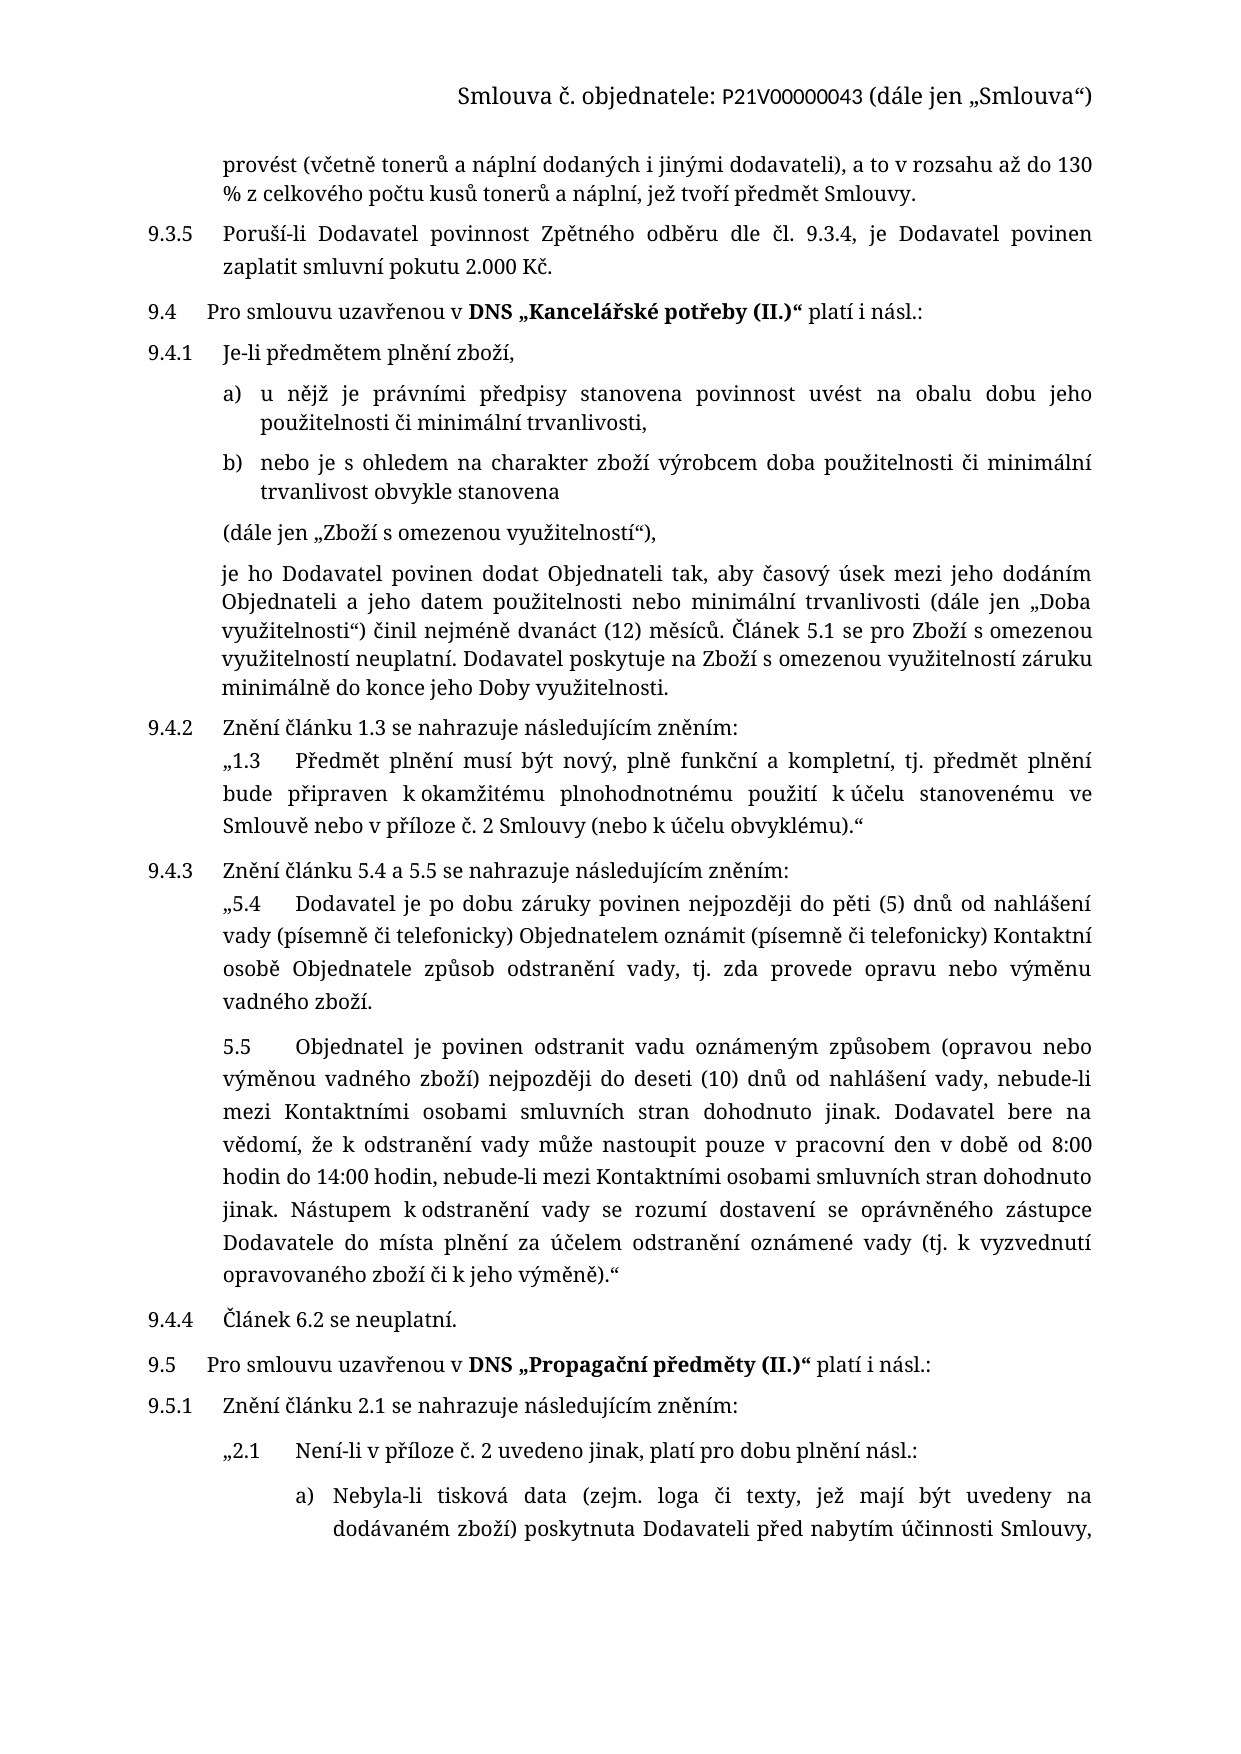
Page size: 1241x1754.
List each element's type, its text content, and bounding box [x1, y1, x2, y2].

list Pro smlouvu uzavřenou v DNS „Kancelářské potřeby (II.)“ platí i násl.: [148, 297, 1093, 326]
list „2.1 Není-li v příloze č. 2 uvedeno jinak, platí pro dobu plnění násl.: [223, 1436, 1093, 1465]
list nebo je s ohledem na charakter zboží výrobcem doba použitelnosti či minimální trvanlivost obvykle stanovena [223, 448, 1093, 505]
list Je-li předmětem plnění zboží, [148, 338, 1093, 367]
list „1.3 Předmět plnění musí být nový, plně funkční a kompletní, tj. předmět plnění bude připraven k okamžitému plnohodnotnému použití k účelu stanovenému ve Smlouvě nebo v příloze č. 2 Smlouvy (nebo k účelu obvyklému).“ [223, 746, 1093, 840]
list u nějž je právními předpisy stanovena povinnost uvést na obalu dobu jeho použitelnosti či minimální trvanlivosti, [223, 379, 1093, 436]
list Pro smlouvu uzavřenou v DNS „Propagační předměty (II.)“ platí i násl.: [148, 1350, 1093, 1379]
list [295, 1482, 1093, 1543]
list Poruší-li Dodavatel povinnost Zpětného odběru dle čl. 9.3.4, je Dodavatel povinen zaplatit smluvní pokutu 2.000 Kč. [148, 219, 1093, 281]
list Znění článku 2.1 se nahrazuje následujícím zněním: [148, 1391, 1093, 1420]
list 5.5 Objednatel je povinen odstranit vadu oznámeným způsobem (opravou nebo výměnou vadného zboží) nejpozději do deseti (10) dnů od nahlášení vady, nebude-li mezi Kontaktními osobami smluvních stran dohodnuto jinak. Dodavatel bere na vědomí, že k odstranění vady může nastoupit pouze v pracovní den v době od 8:00 hodin do 14:00 hodin, nebude-li mezi Kontaktními osobami smluvních stran dohodnuto jinak. Nástupem k odstranění vady se rozumí dostavení se oprávněného zástupce Dodavatele do místa plnění za účelem odstranění oznámené vady (tj. k vyzvednutí opravovaného zboží či k jeho výměně).“ [223, 1032, 1093, 1289]
list Článek 6.2 se neuplatní. [148, 1305, 1093, 1334]
list „5.4 Dodavatel je po dobu záruky povinen nejpozději do pěti (5) dnů od nahlášení vady (písemně či telefonicky) Objednatelem oznámit (písemně či telefonicky) Kontaktní osobě Objednatele způsob odstranění vady, tj. zda provede opravu nebo výměnu vadného zboží. [223, 889, 1093, 1015]
list Znění článku 1.3 se nahrazuje následujícím zněním: [148, 713, 1093, 742]
text (dále jen „Zboží s omezenou využitelností“), [223, 518, 1093, 546]
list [148, 150, 1093, 207]
text je ho Dodavatel povinen dodat Objednateli tak, aby časový úsek mezi jeho dodáním Objednateli a jeho datem použitelnosti nebo minimální trvanlivosti (dále jen „Doba využitelnosti“) činil nejméně dvanáct (12) měsíců. Článek 5.1 se pro Zboží s omezenou využitelností neuplatní. Dodavatel poskytuje na Zboží s omezenou využitelností záruku minimálně do konce jeho Doby využitelnosti. [221, 559, 1093, 701]
list Znění článku 5.4 a 5.5 se nahrazuje následujícím zněním: [148, 856, 1093, 885]
